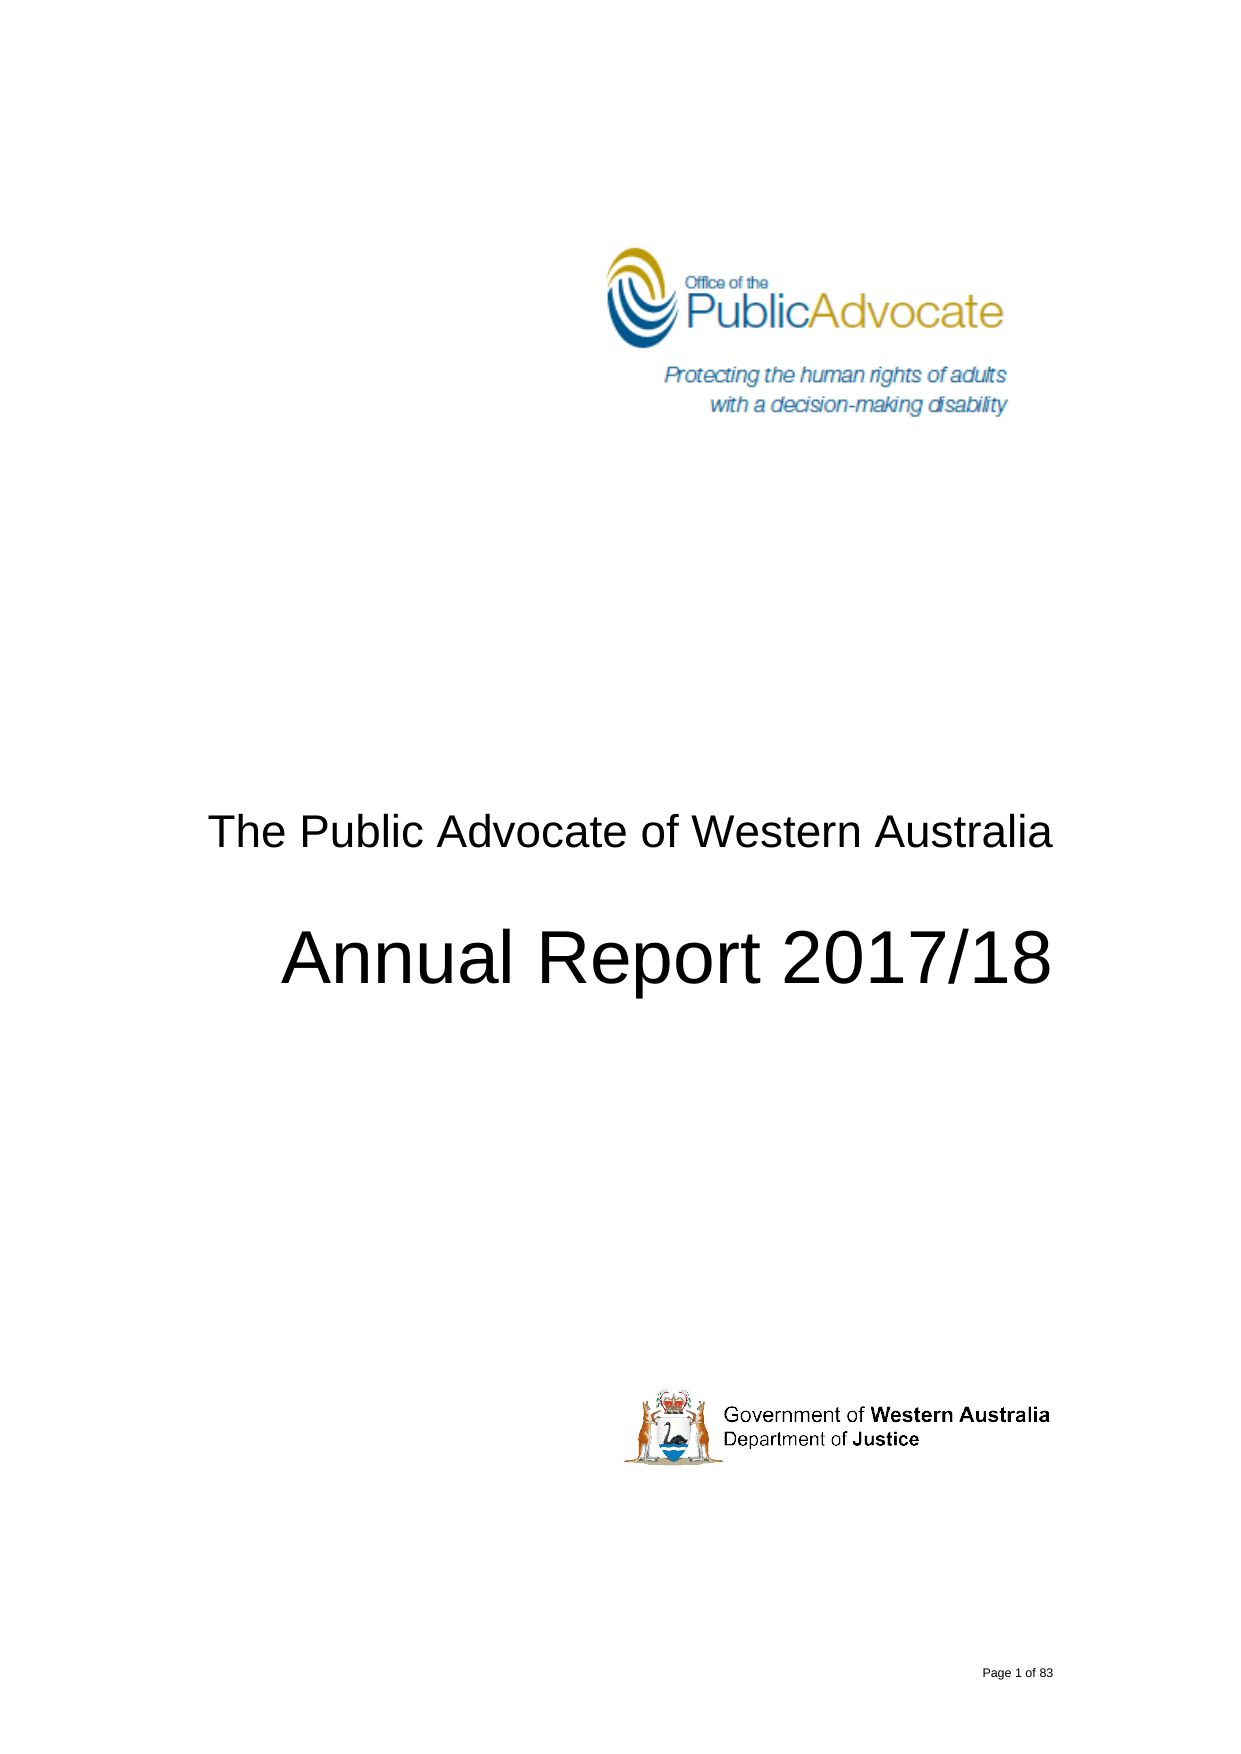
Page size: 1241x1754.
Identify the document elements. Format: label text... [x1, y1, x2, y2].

picture [621, 1387, 1054, 1466]
text Annual Report 2017/18 [187, 913, 1053, 999]
text The Public Advocate of Western Australia [187, 805, 1053, 858]
picture [578, 206, 1054, 467]
